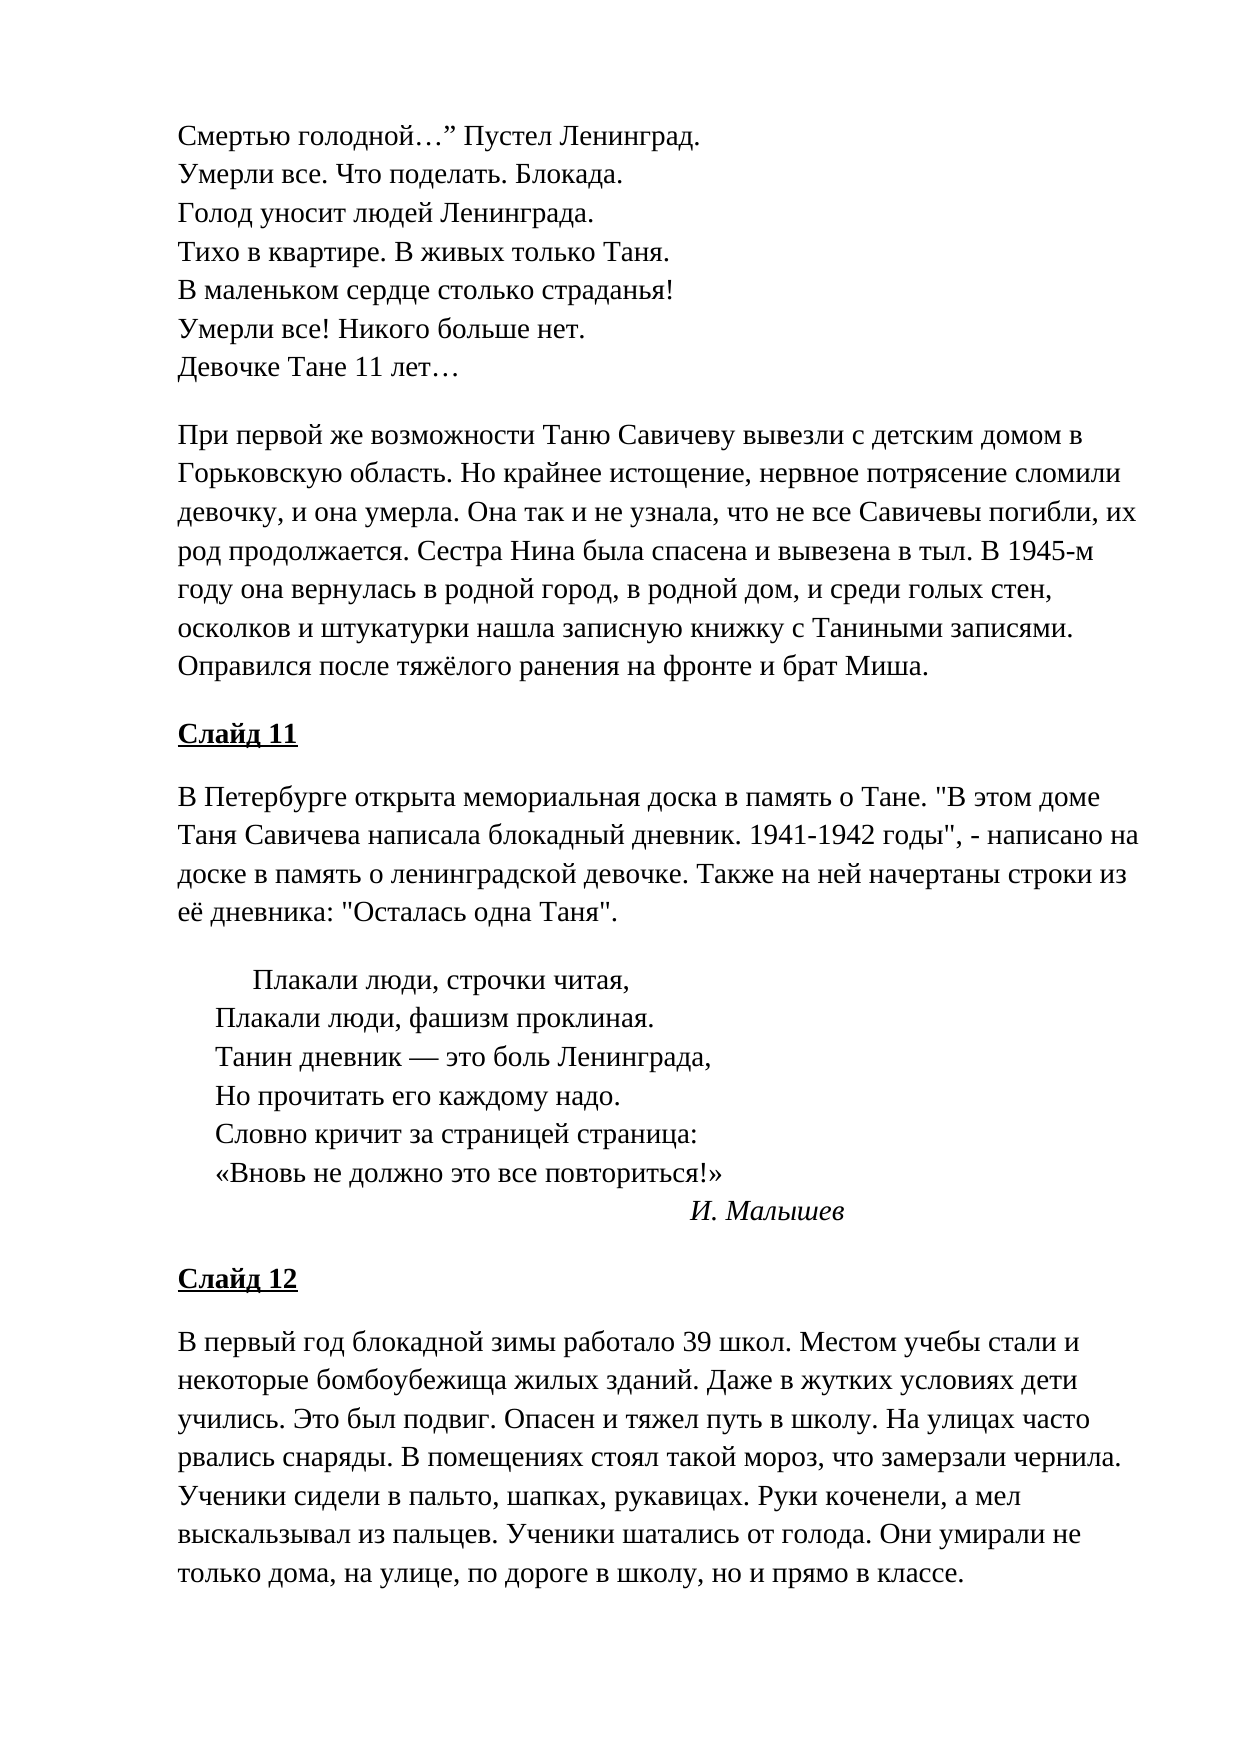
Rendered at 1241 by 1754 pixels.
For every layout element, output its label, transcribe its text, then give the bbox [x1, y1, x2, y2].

text Тихо в квартире. В живых только Таня. [177, 234, 1152, 267]
text В первый год блокадной зимы работало 39 школ. Местом учебы стали и некоторые бомбоубежища жилых зданий. Даже в жутких условиях дети учились. Это был подвиг. Опасен и тяжел путь в школу. На улицах часто рвались снаряды. В помещениях стоял такой мороз, что замерзали чернила. Ученики сидели в пальто, шапках, рукавицах. Руки коченели, а мел выскальзывал из пальцев. Ученики шатались от голода. Они умирали не только дома, на улице, по дороге в школу, но и прямо в классе. [177, 1324, 1152, 1588]
text Слайд 11 [177, 716, 1152, 749]
text Смертью голодной…” Пустел Ленинград. [177, 118, 1152, 152]
text Голод уносит людей Ленинграда. [177, 195, 1152, 229]
text Девочке Тане 11 лет… [177, 349, 1152, 383]
text Слайд 12 [177, 1261, 1152, 1294]
text В Петербурге открыта мемориальная доска в память о Тане. "В этом доме Таня Савичева написала блокадный дневник. 1941-1942 годы", - написано на доске в память о ленинградской девочке. Также на ней начертаны строки из её дневника: "Осталась одна Таня". [177, 779, 1152, 928]
text В маленьком сердце столько страданья! [177, 272, 1152, 306]
text Умерли все! Никого больше нет. [177, 311, 1152, 344]
text Плакали люди, строчки читая, Плакали люди, фашизм проклиная. Танин дневник — это боль Ленинграда, Но прочитать его каждому надо. Словно кричит за страницей страница: «Вновь не должно это все повториться!» [215, 962, 1117, 1188]
text Умерли все. Что поделать. Блокада. [177, 157, 1152, 190]
text И. Малышев [215, 1193, 1117, 1227]
text При первой же возможности Таню Савичеву вывезли с детским домом в Горьковскую область. Но крайнее истощение, нервное потрясение сломили девочку, и она умерла. Она так и не узнала, что не все Савичевы погибли, их род продолжается. Сестра Нина была спасена и вывезена в тыл. В 1945-м году она вернулась в родной город, в родной дом, и среди голых стен, осколков и штукатурки нашла записную книжку с Таниными записями. Оправился после тяжёлого ранения на фронте и брат Миша. [177, 417, 1152, 682]
